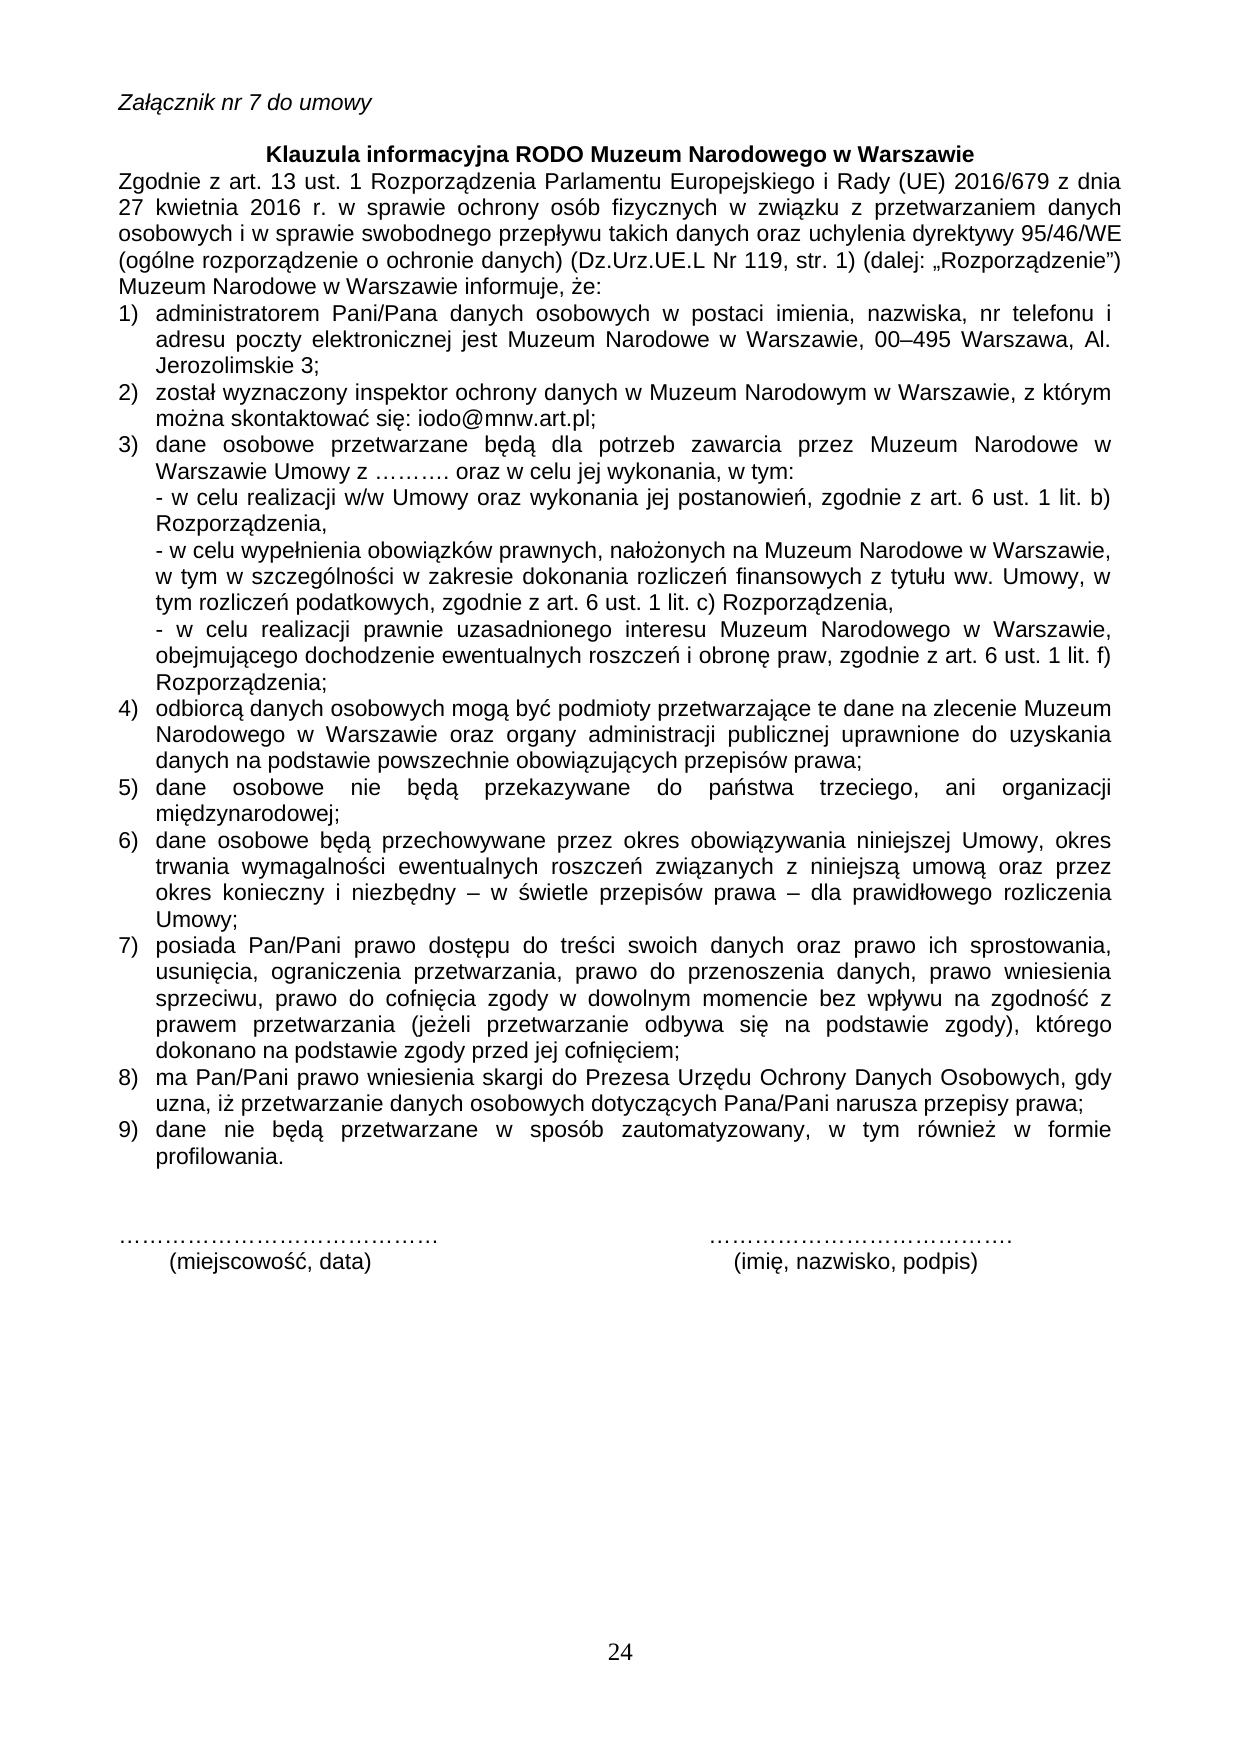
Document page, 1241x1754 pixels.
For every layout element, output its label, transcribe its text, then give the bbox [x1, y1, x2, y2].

list ma Pan/Pani prawo wniesienia skargi do Prezesa Urzędu Ochrony Danych Osobowych, gdy uzna, iż przetwarzanie danych osobowych dotyczących Pana/Pani narusza przepisy prawa; [118, 1064, 1112, 1116]
text Klauzula informacyjna RODO Muzeum Narodowego w Warszawie [118, 141, 1122, 168]
list posiada Pan/Pani prawo dostępu do treści swoich danych oraz prawo ich sprostowania, usunięcia, ograniczenia przetwarzania, prawo do przenoszenia danych, prawo wniesienia sprzeciwu, prawo do cofnięcia zgody w dowolnym momencie bez wpływu na zgodność z prawem przetwarzania (jeżeli przetwarzanie odbywa się na podstawie zgody), którego dokonano na podstawie zgody przed jej cofnięciem; [118, 932, 1112, 1064]
text Zgodnie z art. 13 ust. 1 Rozporządzenia Parlamentu Europejskiego i Rady (UE) 2016/679 z dnia 27 kwietnia 2016 r. w sprawie ochrony osób fizycznych w związku z przetwarzaniem danych osobowych i w sprawie swobodnego przepływu takich danych oraz uchylenia dyrektywy 95/46/WE (ogólne rozporządzenie o ochronie danych) (Dz.Urz.UE.L Nr 119, str. 1) (dalej: „Rozporządzenie”) Muzeum Narodowe w Warszawie informuje, że: [118, 168, 1122, 299]
list dane osobowe nie będą przekazywane do państwa trzeciego, ani organizacji międzynarodowej; [118, 774, 1112, 827]
list odbiorcą danych osobowych mogą być podmioty przetwarzające te dane na zlecenie Muzeum Narodowego w Warszawie oraz organy administracji publicznej uprawnione do uzyskania danych na podstawie powszechnie obowiązujących przepisów prawa; [118, 695, 1112, 774]
text - w celu realizacji prawnie uzasadnionego interesu Muzeum Narodowego w Warszawie, obejmującego dochodzenie ewentualnych roszczeń i obronę praw, zgodnie z art. 6 ust. 1 lit. f) Rozporządzenia; [155, 616, 1112, 695]
text …………………………………… …………………………………. [118, 1222, 1122, 1248]
list został wyznaczony inspektor ochrony danych w Muzeum Narodowym w Warszawie, z którym można skontaktować się: iodo@mnw.art.pl; [118, 378, 1112, 431]
list administratorem Pani/Pana danych osobowych w postaci imienia, nazwiska, nr telefonu i adresu poczty elektronicznej jest Muzeum Narodowe w Warszawie, 00–495 Warszawa, Al. Jerozolimskie 3; [118, 299, 1112, 378]
text (miejscowość, data) (imię, nazwisko, podpis) [118, 1248, 1122, 1274]
list dane osobowe będą przechowywane przez okres obowiązywania niniejszej Umowy, okres trwania wymagalności ewentualnych roszczeń związanych z niniejszą umową oraz przez okres konieczny i niezbędny – w świetle przepisów prawa – dla prawidłowego rozliczenia Umowy; [118, 827, 1112, 932]
text - w celu realizacji w/w Umowy oraz wykonania jej postanowień, zgodnie z art. 6 ust. 1 lit. b) Rozporządzenia, [155, 484, 1112, 537]
list dane nie będą przetwarzane w sposób zautomatyzowany, w tym również w formie profilowania. [118, 1116, 1112, 1169]
list dane osobowe przetwarzane będą dla potrzeb zawarcia przez Muzeum Narodowe w Warszawie Umowy z ………. oraz w celu jej wykonania, w tym: [118, 431, 1112, 484]
text - w celu wypełnienia obowiązków prawnych, nałożonych na Muzeum Narodowe w Warszawie, w tym w szczególności w zakresie dokonania rozliczeń finansowych z tytułu ww. Umowy, w tym rozliczeń podatkowych, zgodnie z art. 6 ust. 1 lit. c) Rozporządzenia, [155, 537, 1112, 616]
text Załącznik nr 7 do umowy [118, 89, 1122, 115]
